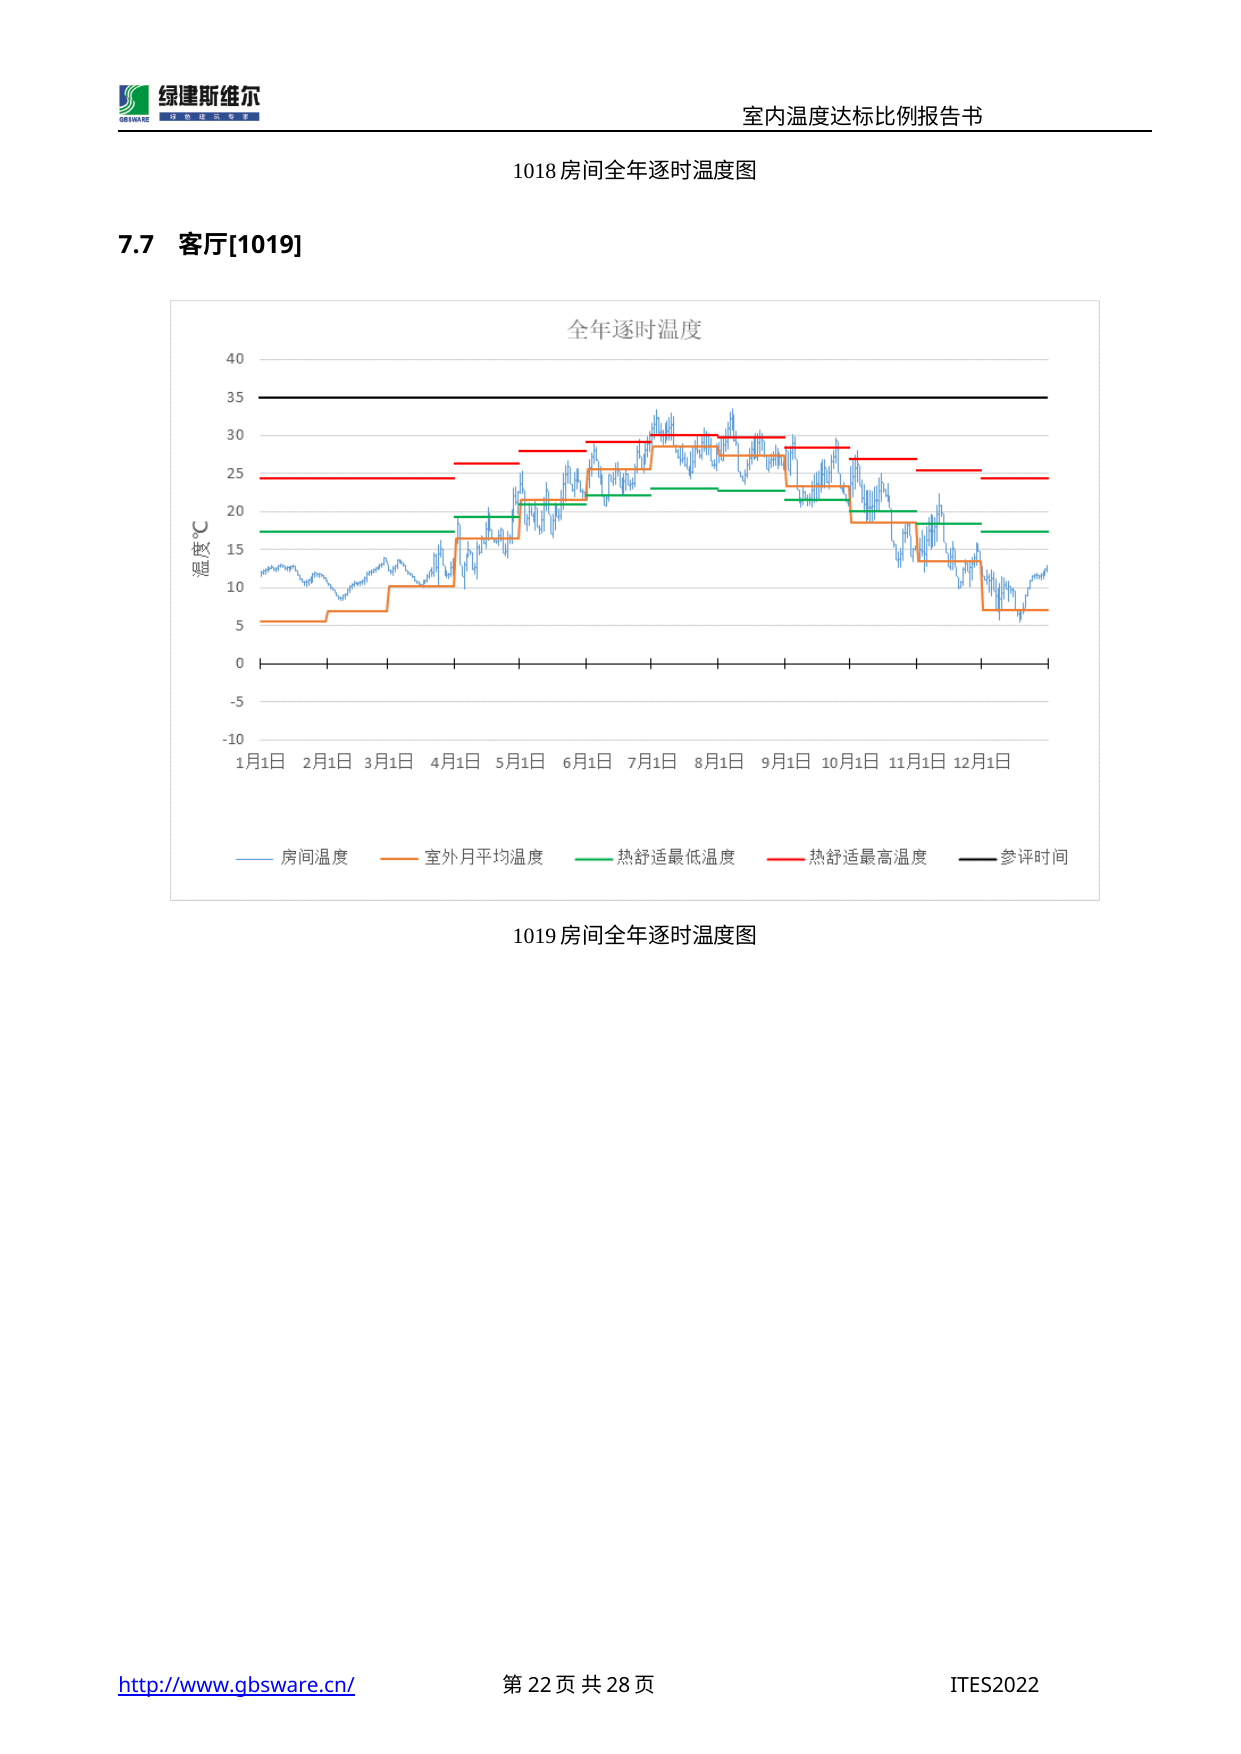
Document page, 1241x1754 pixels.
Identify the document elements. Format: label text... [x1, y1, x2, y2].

picture [170, 300, 1100, 901]
picture [118, 82, 261, 124]
text 1019房间全年逐时温度图 [118, 918, 1152, 950]
text 1018房间全年逐时温度图 [118, 153, 1152, 185]
subtitle 客厅[1019] [118, 210, 1152, 275]
